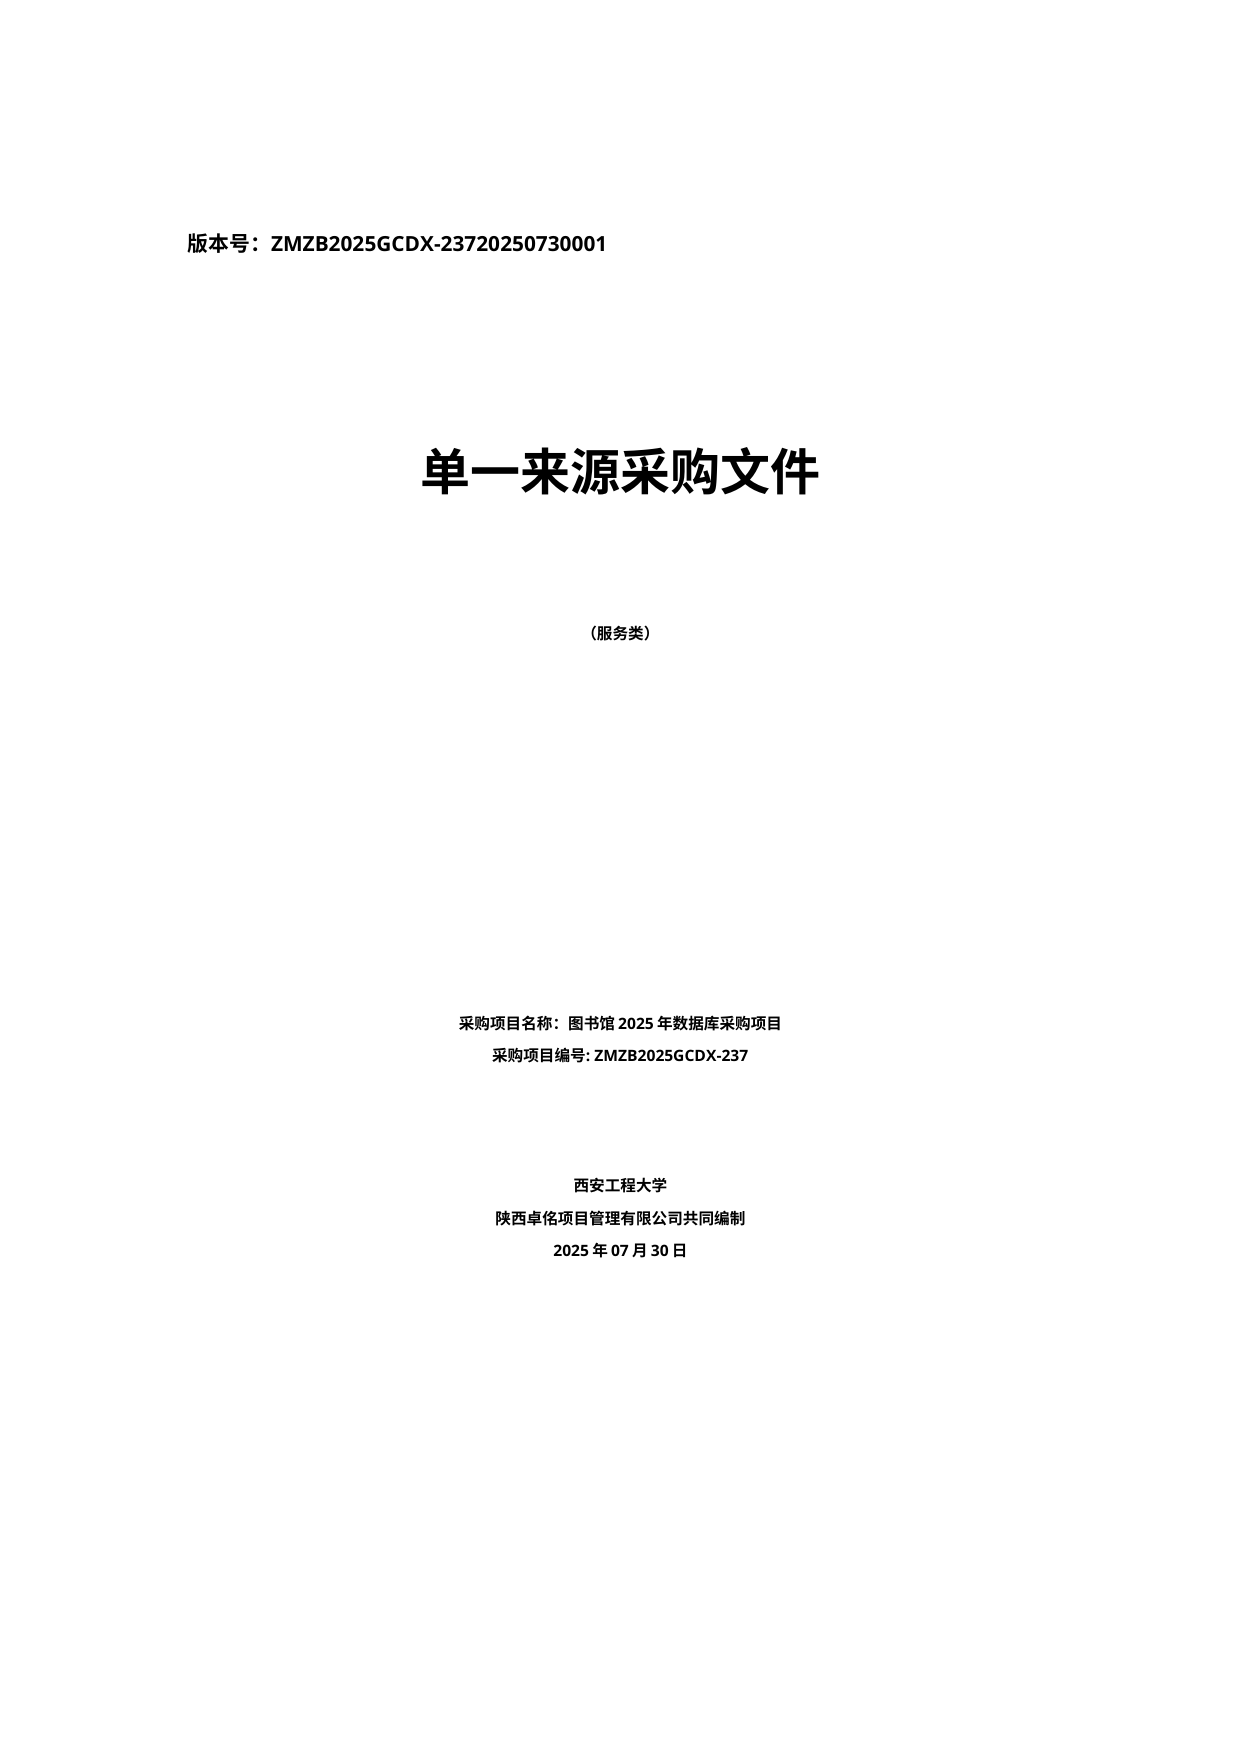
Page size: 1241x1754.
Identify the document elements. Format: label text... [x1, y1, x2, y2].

text 采购项目名称：图书馆2025年数据库采购项目 [187, 1007, 1053, 1039]
text 单一来源采购文件 [187, 422, 1053, 617]
text 版本号：ZMZB2025GCDX-23720250730001 [187, 227, 1053, 422]
text 2025年07月30日 [187, 1234, 1053, 1267]
text 采购项目编号: ZMZB2025GCDX-237 [187, 1039, 1053, 1169]
text （服务类） [187, 617, 1053, 1007]
text 西安工程大学 [187, 1169, 1053, 1202]
text 陕西卓佲项目管理有限公司共同编制 [187, 1202, 1053, 1234]
